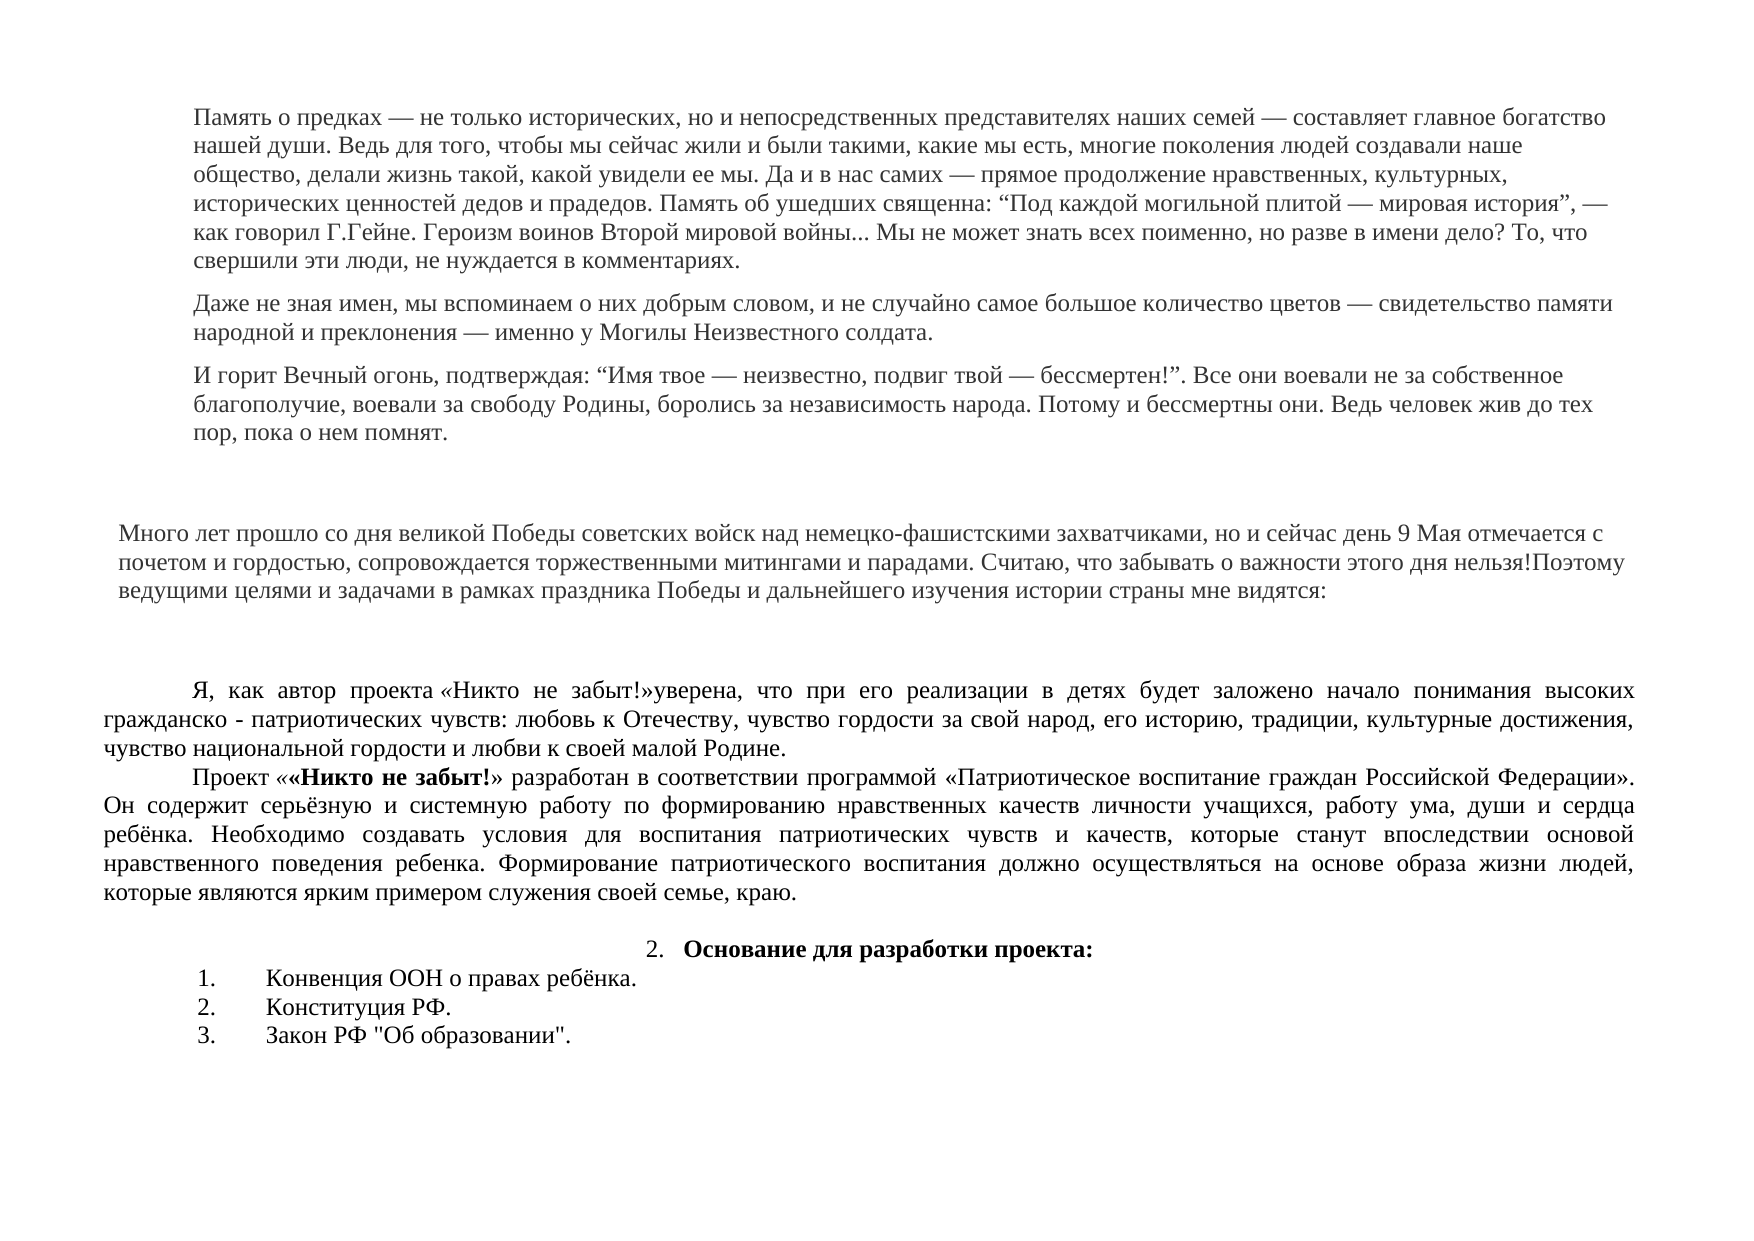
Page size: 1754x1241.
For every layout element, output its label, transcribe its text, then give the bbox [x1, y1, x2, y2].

list Основание для разработки проекта: [103, 934, 1636, 963]
text Даже не зная имен, мы вспоминаем о них добрым словом, и не случайно самое большое количество цветов — свидетельство памяти народной и преклонения — именно у Могилы Неизвестного солдата. [193, 288, 1636, 346]
text Память о предках — не только исторических, но и непосредственных представителях наших семей — составляет главное богатство нашей души. Ведь для того, чтобы мы сейчас жили и были такими, какие мы есть, многие поколения людей создавали наше общество, делали жизнь такой, какой увидели ее мы. Да и в нас самих — прямое продолжение нравственных, культурных, исторических ценностей дедов и прадедов. Память об ушедших священна: “Под каждой могильной плитой — мировая история”, — как говорил Г.Гейне. Героизм воинов Второй мировой войны... Мы не может знать всех поименно, но разве в имени дело? То, что свершили эти люди, не нуждается в комментариях. [193, 102, 1636, 274]
text Много лет прошло со дня великой Победы советских войск над немецко-фашистскими захватчиками, но и сейчас день 9 Мая отмечается с почетом и гордостью, сопровождается торжественными митингами и парадами. Считаю, что забывать о важности этого дня нельзя!Поэтому ведущими целями и задачами в рамках праздника Победы и дальнейшего изучения истории страны мне видятся: [118, 518, 1636, 604]
list Закон РФ "Об образовании". [103, 1021, 1636, 1049]
text И горит Вечный огонь, подтверждая: “Имя твое — неизвестно, подвиг твой — бессмертен!”. Все они воевали не за собственное благополучие, воевали за свободу Родины, боролись за независимость народа. Потому и бессмертны они. Ведь человек жив до тех пор, пока о нем помнят. [193, 360, 1636, 446]
list Конституция РФ. [103, 992, 1636, 1021]
text Я, как автор проекта «Никто не забыт!»уверена, что при его реализации в детях будет заложено начало понимания высоких гражданско - патриотических чувств: любовь к Отечеству, чувство гордости за свой народ, его историю, традиции, культурные достижения, чувство национальной гордости и любви к своей малой Родине. [103, 676, 1636, 762]
list Конвенция ООН о правах ребёнка. [103, 963, 1636, 992]
text Проект ««Никто не забыт!» разработан в соответствии программой «Патриотическое воспитание граждан Российской Федерации». Он содержит серьёзную и системную работу по формированию нравственных качеств личности учащихся, работу ума, души и сердца ребёнка. Необходимо создавать условия для воспитания патриотических чувств и качеств, которые станут впоследствии основой нравственного поведения ребенка. Формирование патриотического воспитания должно осуществляться на основе образа жизни людей, которые являются ярким примером служения своей семье, краю. [103, 762, 1636, 906]
